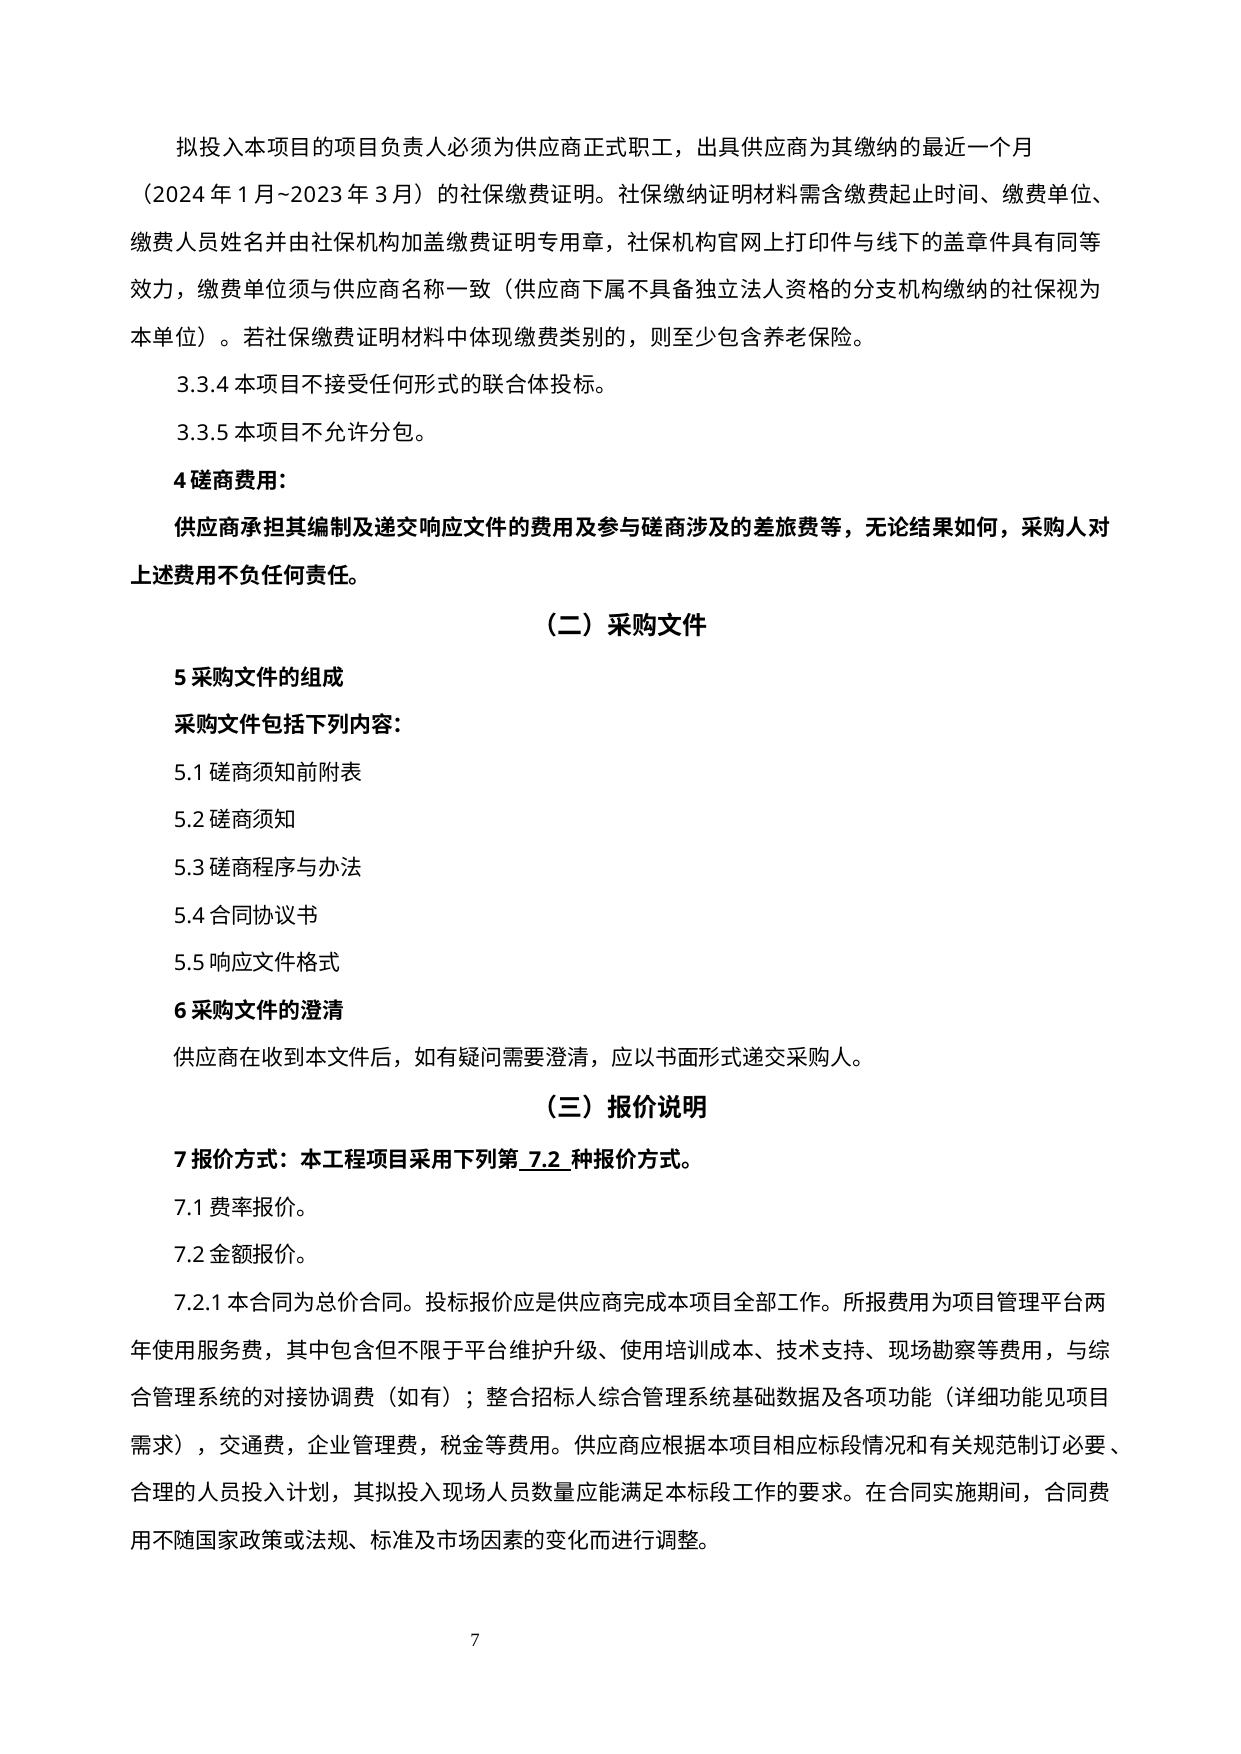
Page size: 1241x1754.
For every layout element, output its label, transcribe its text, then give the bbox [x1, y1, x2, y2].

text 7.2金额报价。 [130, 1237, 1110, 1269]
text 7.1费率报价。 [130, 1190, 1110, 1222]
text 5.4合同协议书 [130, 898, 1110, 929]
text 供应商在收到本文件后，如有疑问需要澄清，应以书面形式递交采购人。 [130, 1040, 1110, 1072]
text 6采购文件的澄清 [130, 993, 1110, 1024]
text （二）采购文件 [130, 605, 1110, 642]
text （三）报价说明 [130, 1088, 1110, 1124]
text 拟投入本项目的项目负责人必须为供应商正式职工，出具供应商为其缴纳的最近一个月（2024年1月~2023年3月）的社保缴费证明。社保缴纳证明材料需含缴费起止时间、缴费单位、缴费人员姓名并由社保机构加盖缴费证明专用章，社保机构官网上打印件与线下的盖章件具有同等效力，缴费单位须与供应商名称一致（供应商下属不具备独立法人资格的分支机构缴纳的社保视为本单位）。若社保缴费证明材料中体现缴费类别的，则至少包含养老保险。 [130, 130, 1110, 352]
text 5.3磋商程序与办法 [130, 850, 1110, 882]
text 5采购文件的组成 [130, 660, 1110, 691]
text 7报价方式：本工程项目采用下列第 7.2 种报价方式。 [130, 1142, 1110, 1174]
text 采购文件包括下列内容： [130, 707, 1110, 739]
text 5.5响应文件格式 [130, 945, 1110, 977]
text 5.2磋商须知 [130, 802, 1110, 834]
text 7.2.1本合同为总价合同。投标报价应是供应商完成本项目全部工作。所报费用为项目管理平台两年使用服务费，其中包含但不限于平台维护升级、使用培训成本、技术支持、现场勘察等费用，与综合管理系统的对接协调费（如有）；整合招标人综合管理系统基础数据及各项功能（详细功能见项目需求），交通费，企业管理费，税金等费用。供应商应根据本项目相应标段情况和有关规范制订必要、合理的人员投入计划，其拟投入现场人员数量应能满足本标段工作的要求。在合同实施期间，合同费用不随国家政策或法规、标准及市场因素的变化而进行调整。 [130, 1285, 1110, 1554]
text 供应商承担其编制及递交响应文件的费用及参与磋商涉及的差旅费等，无论结果如何，采购人对上述费用不负任何责任。 [130, 510, 1110, 589]
text 5.1磋商须知前附表 [130, 755, 1110, 787]
text 4磋商费用： [173, 463, 1110, 494]
text 3.3.4本项目不接受任何形式的联合体投标。 [130, 367, 1110, 399]
text 3.3.5本项目不允许分包。 [130, 415, 1110, 447]
